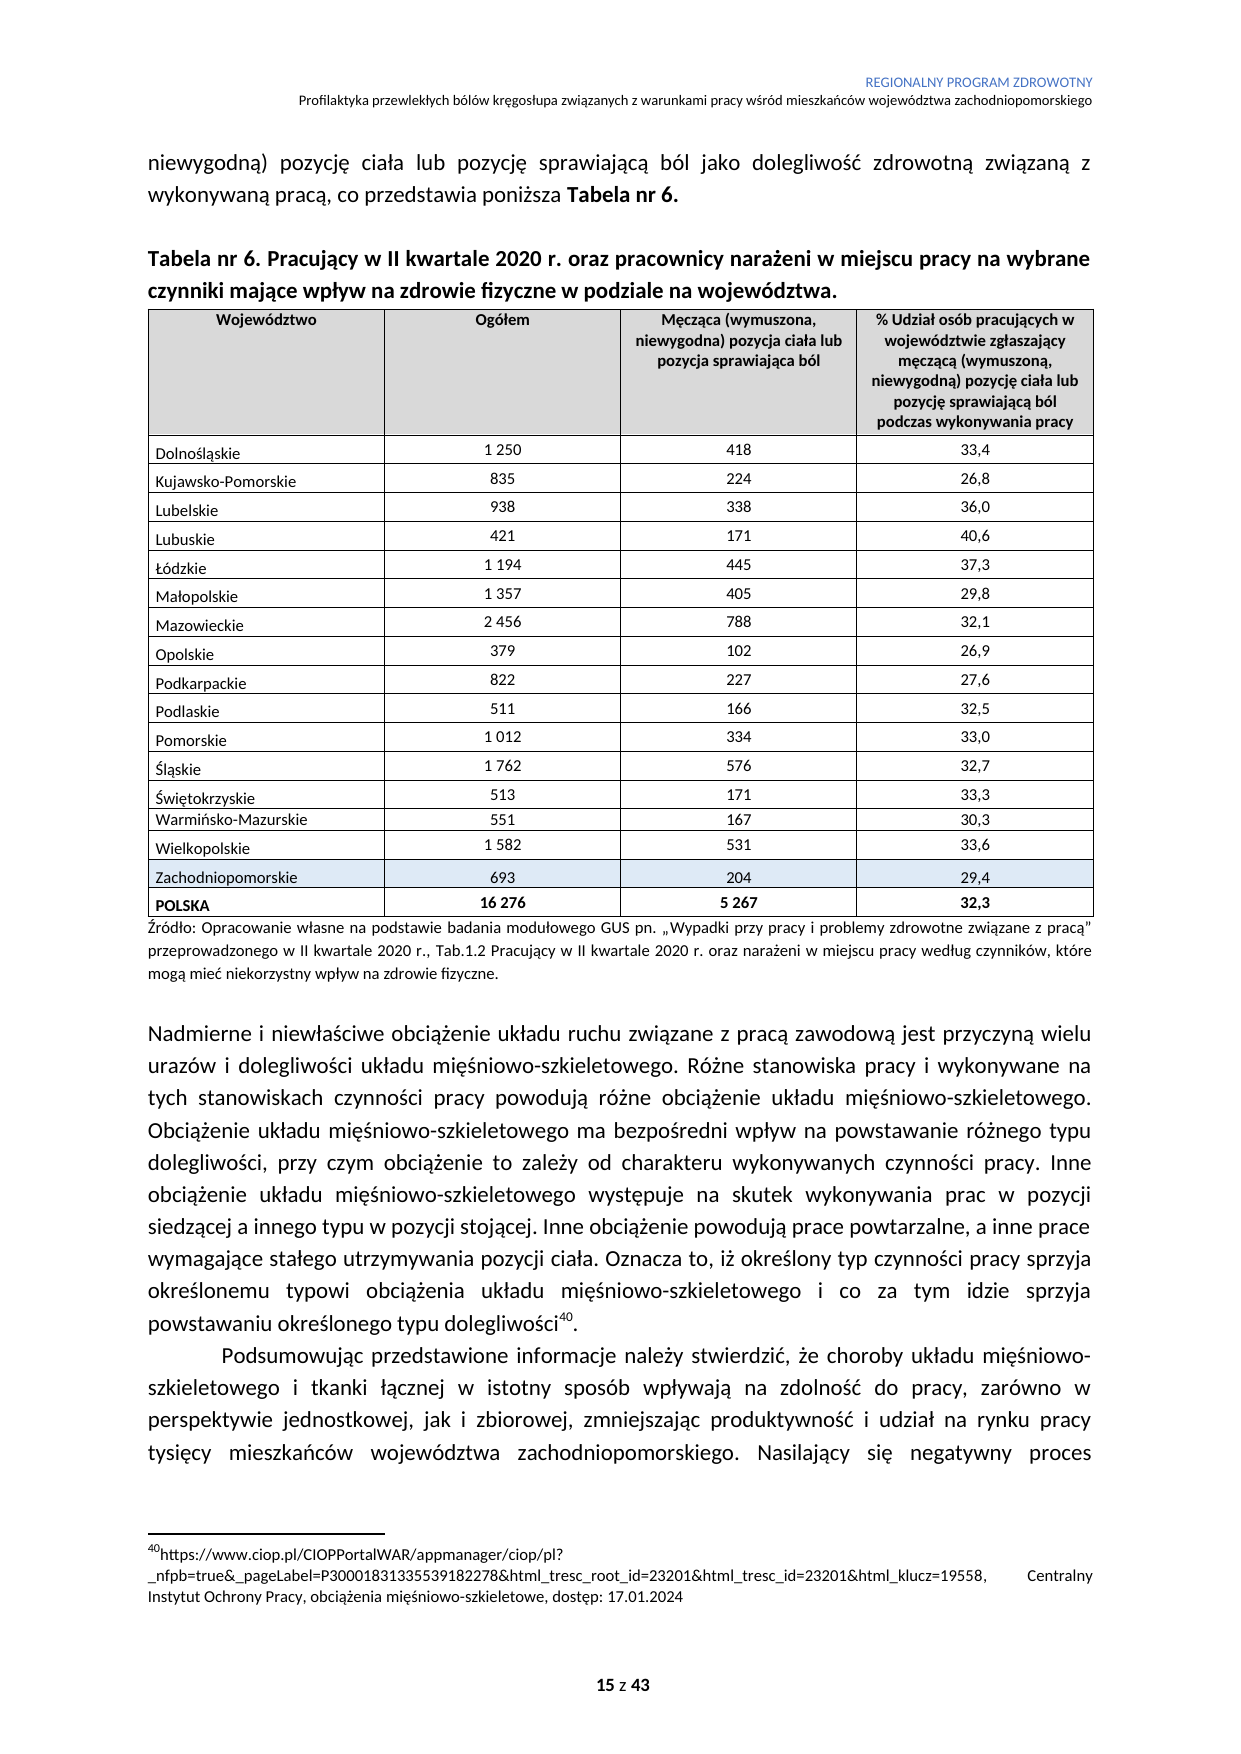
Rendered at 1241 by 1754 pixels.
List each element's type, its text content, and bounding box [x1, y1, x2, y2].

table_cell 30,3 [857, 809, 1093, 830]
table_header Ogółem [385, 310, 620, 434]
table_cell Zachodniopomorskie [149, 860, 384, 887]
table_cell 26,9 [857, 637, 1093, 664]
table_cell Lubuskie [149, 522, 384, 549]
table_cell Świętokrzyskie [149, 781, 384, 808]
table_cell 37,3 [857, 551, 1093, 578]
table_cell 32,1 [857, 608, 1093, 636]
table_cell Śląskie [149, 752, 384, 779]
table_cell Podlaskie [149, 694, 384, 722]
table_cell Opolskie [149, 637, 384, 664]
table_cell 445 [621, 551, 856, 578]
table_cell 1 194 [385, 551, 620, 578]
table_cell Pomorskie [149, 723, 384, 751]
table_cell 1 250 [385, 436, 620, 463]
table_header Województwo [149, 310, 384, 434]
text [148, 1341, 1093, 1466]
table_cell 33,3 [857, 781, 1093, 808]
table_cell 531 [621, 831, 856, 858]
table_cell 576 [621, 752, 856, 779]
table_cell Mazowieckie [149, 608, 384, 636]
text Nadmierne i niewłaściwe obciążenie układu ruchu związane z pracą zawodową jest przyczyną wielu urazów i dolegliwości układu mięśniowo-szkieletowego. Różne stanowiska pracy i wykonywane na tych stanowiskach czynności pracy powodują różne obciążenie układu mięśniowo-szkieletowego. Obciążenie układu mięśniowo-szkieletowego ma bezpośredni wpływ na powstawanie różnego typu dolegliwości, przy czym obciążenie to zależy od charakteru wykonywanych czynności pracy. Inne obciążenie układu mięśniowo-szkieletowego występuje na skutek wykonywania prac w pozycji siedzącej a innego typu w pozycji stojącej. Inne obciążenie powodują prace powtarzalne, a inne prace wymagające stałego utrzymywania pozycji ciała. Oznacza to, iż określony typ czynności pracy sprzyja określonemu typowi obciążenia układu mięśniowo-szkieletowego i co za tym idzie sprzyja powstawaniu określonego typu dolegliwości. [148, 1019, 1093, 1337]
table_cell Małopolskie [149, 579, 384, 607]
table_cell 32,7 [857, 752, 1093, 779]
table_cell Dolnośląskie [149, 436, 384, 463]
table_cell Łódzkie [149, 551, 384, 578]
table_cell 835 [385, 464, 620, 492]
text Tabela nr 6. Pracujący w II kwartale 2020 r. oraz pracownicy narażeni w miejscu pracy na wybrane czynniki mające wpływ na zdrowie fizyczne w podziale na województwa. [148, 244, 1093, 304]
table_cell 27,6 [857, 666, 1093, 693]
table_cell 204 [621, 860, 856, 887]
table_cell 1 012 [385, 723, 620, 751]
table_cell 29,8 [857, 579, 1093, 607]
table_cell Lubelskie [149, 493, 384, 521]
table_cell 36,0 [857, 493, 1093, 521]
table_cell 227 [621, 666, 856, 693]
table_cell 551 [385, 809, 620, 830]
table_cell 788 [621, 608, 856, 636]
table_cell 938 [385, 493, 620, 521]
table_cell 33,4 [857, 436, 1093, 463]
table_cell 405 [621, 579, 856, 607]
table_cell Warmińsko-Mazurskie [149, 809, 384, 830]
table_cell 16 276 [385, 888, 620, 916]
table_cell 29,4 [857, 860, 1093, 887]
table_cell 166 [621, 694, 856, 722]
table_cell 5 267 [621, 888, 856, 916]
table_cell POLSKA [149, 888, 384, 916]
table_cell 171 [621, 781, 856, 808]
table_cell 32,3 [857, 888, 1093, 916]
table_cell 2 456 [385, 608, 620, 636]
table_cell Kujawsko-Pomorskie [149, 464, 384, 492]
table_cell 102 [621, 637, 856, 664]
table_cell 167 [621, 809, 856, 830]
table_cell 513 [385, 781, 620, 808]
table_cell 1 582 [385, 831, 620, 858]
table_cell 32,5 [857, 694, 1093, 722]
table_cell 693 [385, 860, 620, 887]
table_cell 822 [385, 666, 620, 693]
table_header % Udział osób pracujących w województwie zgłaszający męczącą (wymuszoną, niewygodną) pozycję ciała lub pozycję sprawiającą ból podczas wykonywania pracy [857, 310, 1093, 434]
table_cell 40,6 [857, 522, 1093, 549]
table_header Męcząca (wymuszona, niewygodna) pozycja ciała lub pozycja sprawiająca ból [621, 310, 856, 434]
table_cell 224 [621, 464, 856, 492]
table_cell 418 [621, 436, 856, 463]
table_cell Wielkopolskie [149, 831, 384, 858]
table_cell 33,0 [857, 723, 1093, 751]
table_cell 511 [385, 694, 620, 722]
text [148, 148, 1093, 208]
table_cell 1 762 [385, 752, 620, 779]
table_cell 338 [621, 493, 856, 521]
table_cell 379 [385, 637, 620, 664]
table_cell 421 [385, 522, 620, 549]
table_cell 26,8 [857, 464, 1093, 492]
text Źródło: Opracowanie własne na podstawie badania modułowego GUS pn. „Wypadki przy pracy i problemy zdrowotne związane z pracą” przeprowadzonego w II kwartale 2020 r., Tab.1.2 Pracujący w II kwartale 2020 r. oraz narażeni w miejscu pracy według czynników, które mogą mieć niekorzystny wpływ na zdrowie fizyczne. [148, 917, 1093, 984]
table_cell Podkarpackie [149, 666, 384, 693]
table_cell 1 357 [385, 579, 620, 607]
table_cell 33,6 [857, 831, 1093, 858]
table_cell 334 [621, 723, 856, 751]
table_cell 171 [621, 522, 856, 549]
